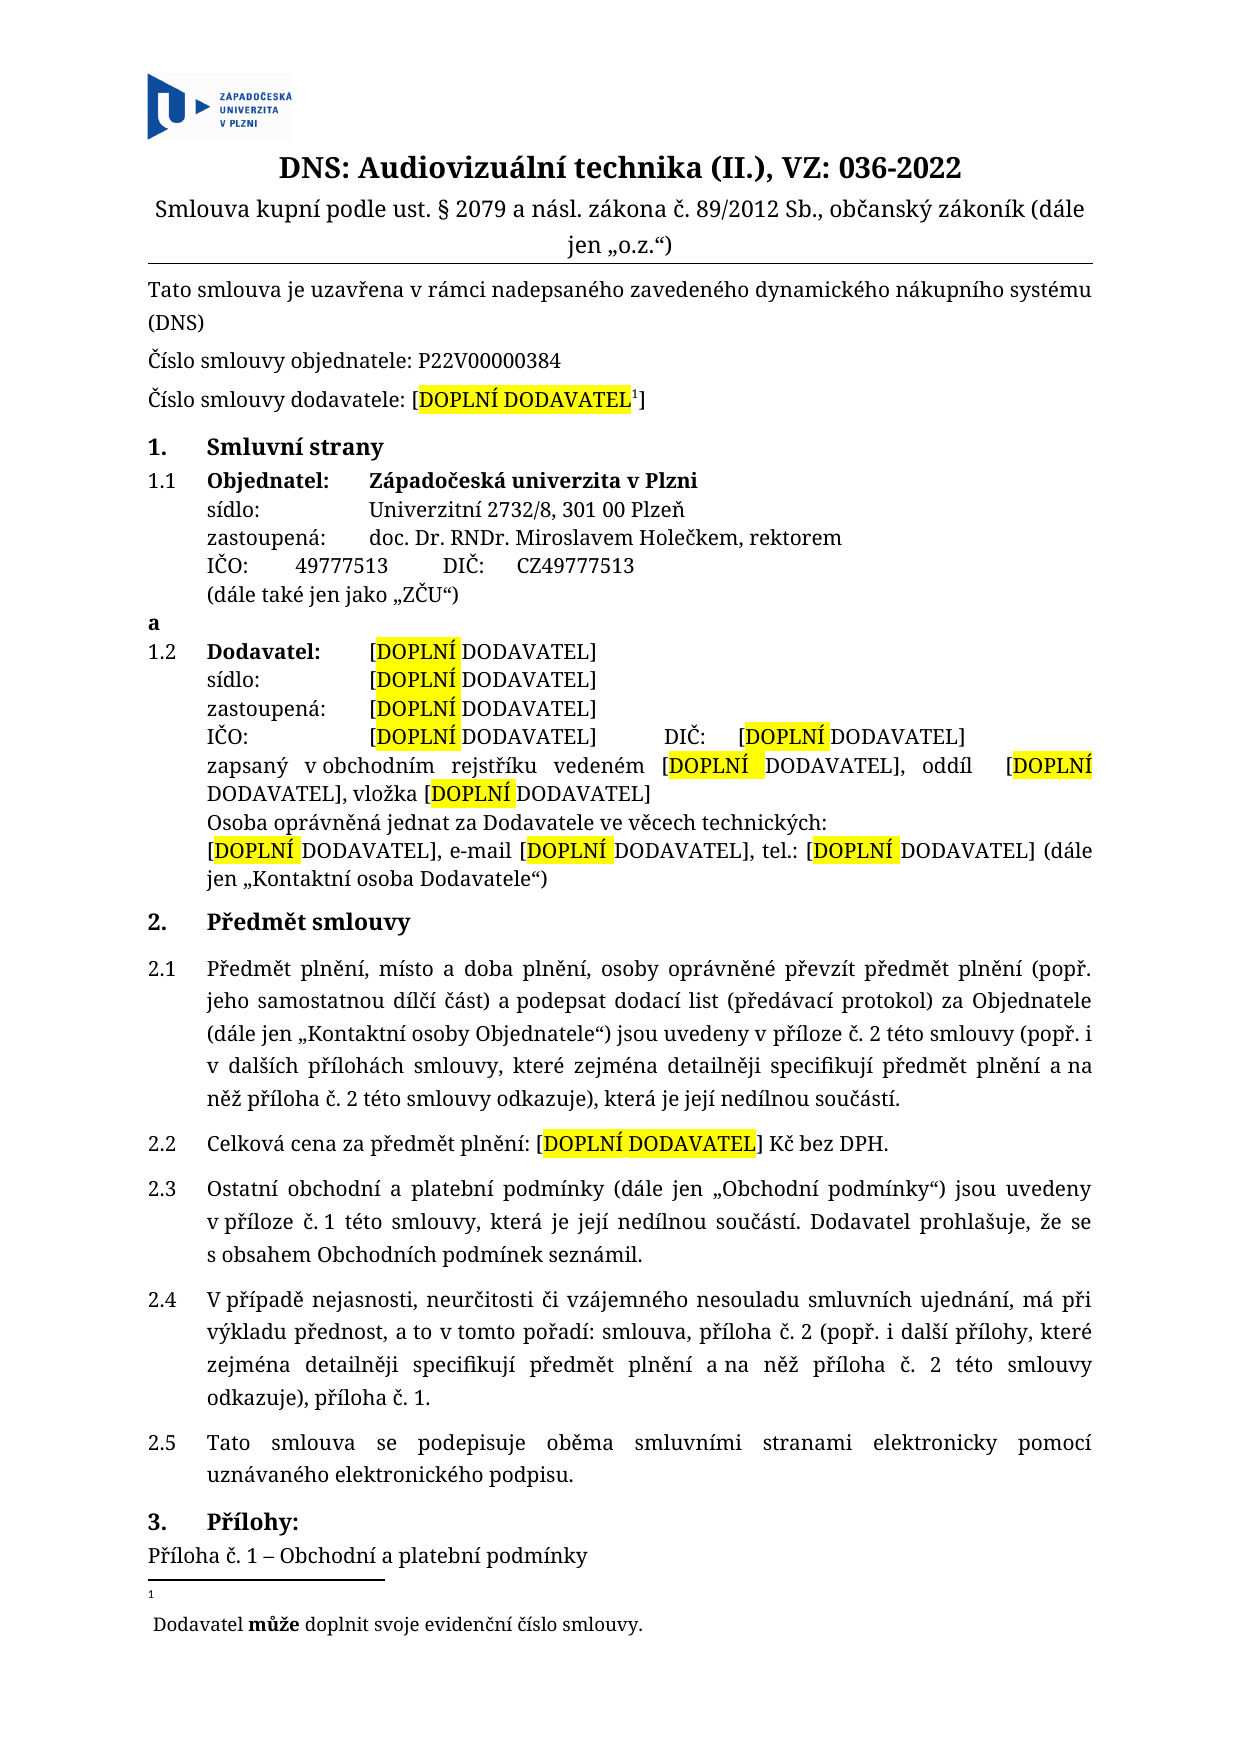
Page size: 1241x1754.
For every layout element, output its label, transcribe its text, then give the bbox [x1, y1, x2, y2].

text DNS: Audiovizuální technika (II.), VZ: 036-2022 [148, 148, 1093, 187]
text sídlo: Univerzitní 2732/8, 301 00 Plzeň [207, 495, 1093, 523]
list Ostatní obchodní a platební podmínky (dále jen „Obchodní podmínky“) jsou uvedeny v příloze č. 1 této smlouvy, která je její nedílnou součástí. Dodavatel prohlašuje, že se s obsahem Obchodních podmínek seznámil. [148, 1174, 1093, 1268]
text [DOPLNÍ DODAVATEL], e-mail [DOPLNÍ DODAVATEL], tel.: [DOPLNÍ DODAVATEL] (dále jen „Kontaktní osoba Dodavatele“) [207, 836, 1093, 893]
list Tato smlouva se podepisuje oběma smluvními stranami elektronicky pomocí uznávaného elektronického podpisu. [148, 1428, 1093, 1489]
text Osoba oprávněná jednat za Dodavatele ve věcech technických: [207, 808, 1093, 836]
text IČO: [DOPLNÍ DODAVATEL] DIČ: [DOPLNÍ DODAVATEL] [207, 722, 376, 751]
text Příloha č. 1 – Obchodní a platební podmínky [148, 1541, 1093, 1570]
list Přílohy: [148, 1505, 1093, 1537]
text Číslo smlouvy dodavatele: [DOPLNÍ DODAVATEL] [631, 385, 1093, 414]
list Předmět smlouvy [148, 905, 1093, 937]
list V případě nejasnosti, neurčitosti či vzájemného nesouladu smluvních ujednání, má při výkladu přednost, a to v tomto pořadí: smlouva, příloha č. 2 (popř. i další přílohy, které zejména detailněji specifikují předmět plnění a na něž příloha č. 2 této smlouvy odkazuje), příloha č. 1. [148, 1285, 1093, 1411]
text Tato smlouva je uzavřena v rámci nadepsaného zavedeného dynamického nákupního systému (DNS) [148, 275, 1093, 336]
text IČO: 49777513 DIČ: CZ49777513 [207, 552, 1093, 580]
text zastoupená: [DOPLNÍ DODAVATEL] [461, 694, 1093, 722]
text a [148, 608, 1093, 637]
text Číslo smlouvy dodavatele: [DOPLNÍ DODAVATEL] [148, 385, 419, 414]
list Dodavatel: [DOPLNÍ DODAVATEL] [461, 637, 1093, 665]
list Smluvní strany [148, 430, 1093, 462]
text sídlo: [DOPLNÍ DODAVATEL] [207, 665, 376, 694]
text IČO: [DOPLNÍ DODAVATEL] DIČ: [DOPLNÍ DODAVATEL] [830, 722, 1093, 751]
list Dodavatel: [DOPLNÍ DODAVATEL] [148, 637, 376, 665]
list Celková cena za předmět plnění: [DOPLNÍ DODAVATEL] Kč bez DPH. [148, 1129, 543, 1158]
list Předmět plnění, místo a doba plnění, osoby oprávněné převzít předmět plnění (popř. jeho samostatnou dílčí část) a podepsat dodací list (předávací protokol) za Objednatele (dále jen „Kontaktní osoby Objednatele“) jsou uvedeny v příloze č. 2 této smlouvy (popř. i v dalších přílohách smlouvy, které zejména detailněji specifikují předmět plnění a na něž příloha č. 2 této smlouvy odkazuje), která je její nedílnou součástí. [148, 954, 1093, 1113]
text IČO: [DOPLNÍ DODAVATEL] DIČ: [DOPLNÍ DODAVATEL] [461, 722, 745, 751]
text zastoupená: [DOPLNÍ DODAVATEL] [207, 694, 376, 722]
list Celková cena za předmět plnění: [DOPLNÍ DODAVATEL] Kč bez DPH. [756, 1129, 1093, 1158]
text zapsaný v obchodním rejstříku vedeném [DOPLNÍ DODAVATEL], oddíl [DOPLNÍ DODAVATEL], vložka [DOPLNÍ DODAVATEL] [207, 751, 1093, 808]
text Smlouva kupní podle ust. § 2079 a násl. zákona č. 89/2012 Sb., občanský zákoník (dále jen „o.z.“) [148, 193, 1093, 263]
picture [147, 73, 292, 140]
text Číslo smlouvy objednatele: P22V00000384 [148, 346, 1093, 375]
text (dále také jen jako „ZČU“) [207, 580, 1093, 608]
text sídlo: [DOPLNÍ DODAVATEL] [461, 665, 1093, 694]
text zastoupená: doc. Dr. RNDr. Miroslavem Holečkem, rektorem [207, 523, 1093, 552]
list Objednatel: Západočeská univerzita v Plzni [148, 466, 1093, 495]
